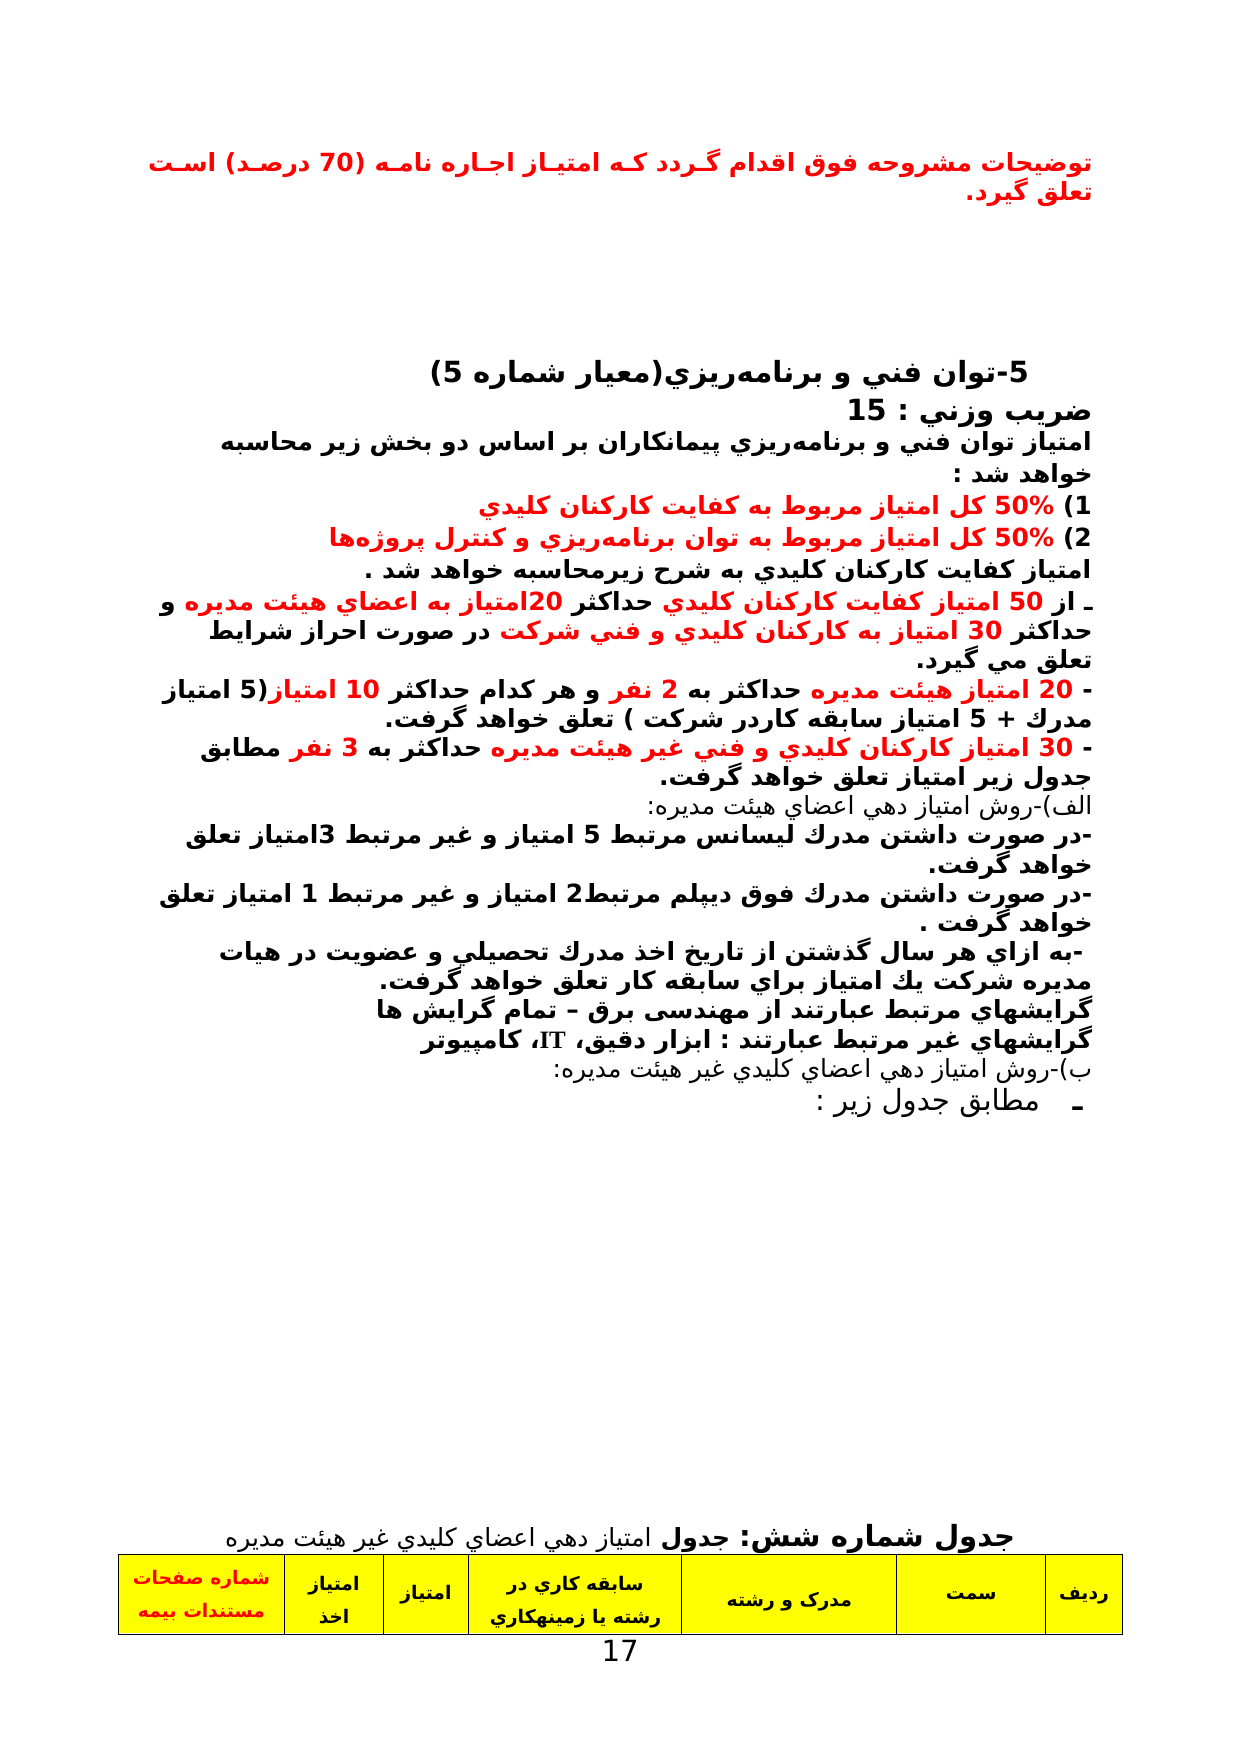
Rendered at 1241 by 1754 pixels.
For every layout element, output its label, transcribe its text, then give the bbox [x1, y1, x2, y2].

table_header امتياز اخذ شده [285, 1555, 383, 1633]
text -در صورت داشتن مدرك ليسانس مرتبط 5 امتياز و غير مرتبط 3امتياز تعلق خواهد گرفت. [148, 821, 1092, 879]
table_header مدرک و رشته تحصيلي [682, 1555, 896, 1633]
text 1) 50% كل امتياز مربوط به كفايت كاركنان كليدي [148, 491, 1092, 520]
table_header رديف [1046, 1555, 1122, 1633]
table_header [469, 1555, 681, 1633]
text الف)-روش امتياز دهي اعضاي هيئت مديره: [148, 791, 1092, 821]
text -به ازاي هر سال گذشتن از تاريخ اخذ مدرك تحصيلي و عضويت در هيات مديره شركت يك امتياز براي سابقه كار تعلق خواهد گرفت. [148, 937, 1092, 996]
text ضريب وزني : 15 [148, 393, 1092, 427]
table_header سمت [897, 1555, 1045, 1633]
text ب)-روش امتياز دهي اعضاي كليدي غير هيئت مديره: [148, 1054, 1092, 1083]
text ـ مطابق جدول زير : [148, 1083, 1092, 1117]
text - 30 امتياز كاركنان كليدي و فني غير هيئت مديره حداكثر به 3 نفر مطابق جدول زير امتياز تعلق خواهد گرفت. [148, 733, 1092, 791]
table_header امتياز [384, 1555, 468, 1633]
text امتياز توان فني و برنامه‌ريزي پيمانكاران بر اساس دو بخش زير محاسبه خواهد شد : [148, 427, 1092, 488]
text جدول شماره شش: جدول امتياز دهي اعضاي كليدي غير هيئت مديره [148, 1520, 1092, 1554]
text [148, 148, 1093, 206]
text گرايشهاي غير مرتبط عبارتند : ابزار دقیق، IT، کامپیوتر [148, 1025, 1092, 1054]
text 5-توان فني و برنامه‌ريزي(معيار شماره 5) [148, 356, 1055, 389]
text گرايشهاي مرتبط عبارتند از مهندسی برق – تمام گرایش ها [148, 996, 1092, 1025]
text - 20 امتياز هيئت مديره حداكثر به 2 نفر و هر كدام حداكثر 10 امتیاز(5 امتياز مدرك + 5 امتياز سابقه كاردر شركت ) تعلق خواهد گرفت. [148, 675, 1092, 733]
text -در صورت داشتن مدرك فوق ديپلم مرتبط2 امتياز و غير مرتبط 1 امتياز تعلق خواهد گرفت . [148, 879, 1092, 937]
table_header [119, 1555, 284, 1633]
text ـ از 50 امتياز كفايت كاركنان كليدي حداكثر 20امتياز به اعضاي هيئت مديره و حداكثر 30 امتياز به كاركنان كليدي و فني شركت در صورت احراز شرايط تعلق مي گيرد. [148, 587, 1092, 675]
text امتياز كفايت كاركنان كليدي به شرح زيرمحاسبه خواهد شد . [148, 555, 1092, 584]
text 2) 50% كل امتياز مربوط به توان برنامه‌ريزي و كنترل پروژه‌ها [148, 523, 1092, 552]
